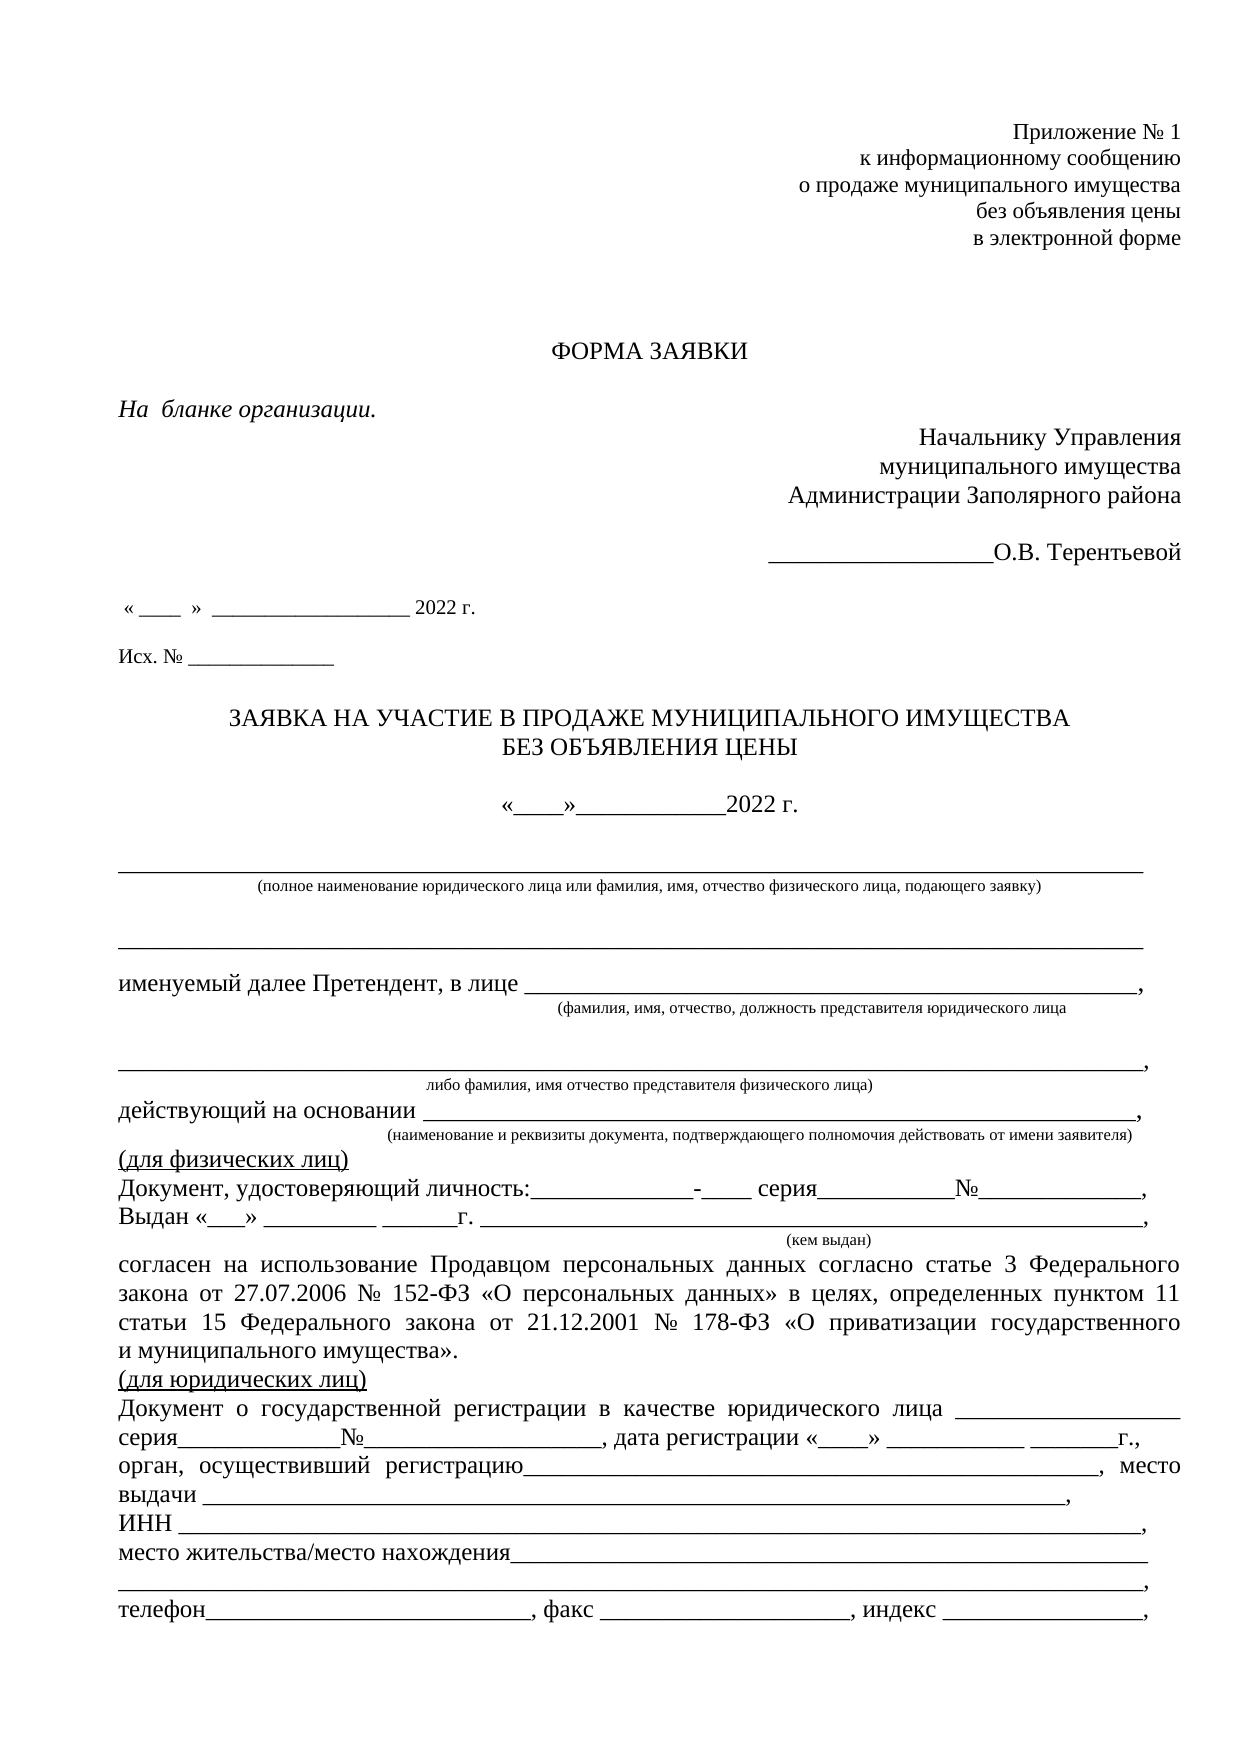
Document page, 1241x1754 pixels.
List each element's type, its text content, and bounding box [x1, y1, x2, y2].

text о продаже муниципального имущества [118, 171, 1181, 197]
text согласен на использование Продавцом персональных данных согласно статье 3 Федерального закона от 27.07.2006 № 152-ФЗ «О персональных данных» в целях, определенных пунктом 11 статьи 15 Федерального закона от 21.12.2001 № 178-ФЗ «О приватизации государственного и муниципального имущества». [118, 1249, 1181, 1364]
text в электронной форме [118, 223, 1181, 250]
text Документ о государственной регистрации в качестве юридического лица __________________ серия_____________№___________________, дата регистрации «____» ___________ _______г., [118, 1393, 1181, 1451]
text именуемый далее Претендент, в лице _________________________________________________, [118, 967, 1181, 998]
text Выдан «___» _________ ______г. _____________________________________________________, [118, 1201, 1181, 1230]
text Исх. № ______________ [118, 644, 1181, 668]
text муниципального имущества [118, 451, 1181, 480]
text к информационному сообщению [118, 144, 1181, 171]
text БЕЗ ОБЪЯВЛЕНИЯ ЦЕНЫ [118, 732, 1181, 761]
text __________________________________________________________________________________, [118, 1046, 1181, 1074]
text либо фамилия, имя отчество представителя физического лица) [118, 1074, 1181, 1093]
text (полное наименование юридического лица или фамилия, имя, отчество физического лица, подающего заявку) [118, 876, 1181, 895]
text без объявления цены [118, 197, 1181, 223]
text (наименование и реквизиты документа, подтверждающего полномочия действовать от имени заявителя) [118, 1125, 1181, 1144]
text «____»____________2022 г. [118, 789, 1181, 818]
text __________________________________________________________________________________ [118, 923, 1181, 952]
text ИНН _____________________________________________________________________________, [118, 1508, 1181, 1537]
text Приложение № 1 [118, 118, 1181, 144]
text __________________О.В. Терентьевой [118, 537, 1181, 566]
text На бланке организации. [118, 394, 1181, 422]
text орган, осуществивший регистрацию______________________________________________, место выдачи _____________________________________________________________________, [118, 1451, 1181, 1508]
text (для физических лиц) [118, 1144, 1181, 1173]
text (для юридических лиц) [118, 1364, 1181, 1393]
text ФОРМА ЗАЯВКИ [118, 336, 1181, 365]
text телефон__________________________, факс ____________________, индекс ________________, [118, 1594, 1181, 1623]
text __________________________________________________________________________________, [118, 1566, 1181, 1594]
text действующий на основании _________________________________________________________, [118, 1093, 1181, 1125]
text ЗАЯВКА НА УЧАСТИЕ В ПРОДАЖЕ МУНИЦИПАЛЬНОГО ИМУЩЕСТВА [118, 703, 1181, 732]
text Администрации Заполярного района [118, 480, 1181, 509]
text (фамилия, имя, отчество, должность представителя юридического лица [118, 998, 1181, 1017]
text __________________________________________________________________________________ [118, 847, 1181, 876]
text Документ, удостоверяющий личность:_____________-____ серия___________№_____________, [118, 1173, 1181, 1201]
text место жительства/место нахождения___________________________________________________ [118, 1537, 1181, 1566]
text « ____ » ___________________ 2022 г. [118, 595, 1182, 619]
text (кем выдан) [118, 1230, 1181, 1249]
text Начальнику Управления [118, 422, 1181, 451]
